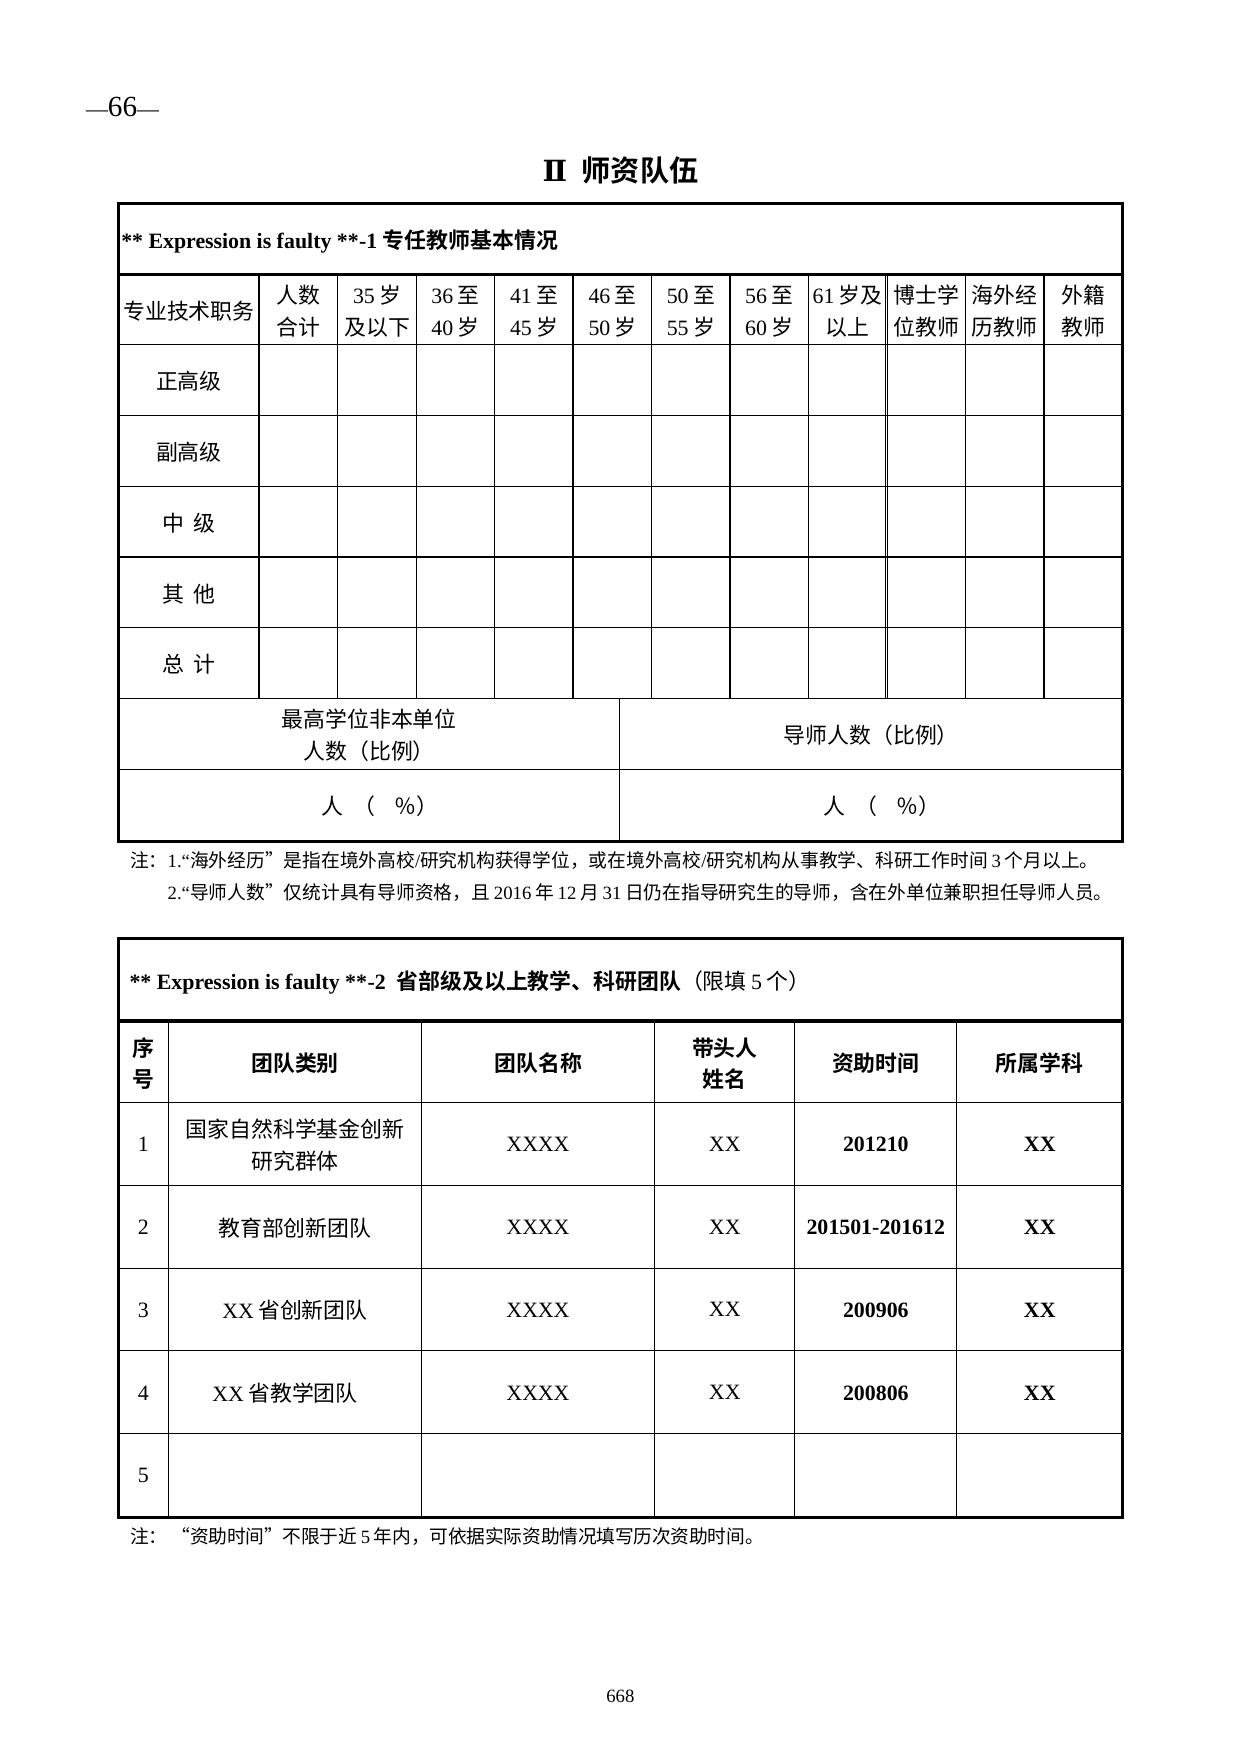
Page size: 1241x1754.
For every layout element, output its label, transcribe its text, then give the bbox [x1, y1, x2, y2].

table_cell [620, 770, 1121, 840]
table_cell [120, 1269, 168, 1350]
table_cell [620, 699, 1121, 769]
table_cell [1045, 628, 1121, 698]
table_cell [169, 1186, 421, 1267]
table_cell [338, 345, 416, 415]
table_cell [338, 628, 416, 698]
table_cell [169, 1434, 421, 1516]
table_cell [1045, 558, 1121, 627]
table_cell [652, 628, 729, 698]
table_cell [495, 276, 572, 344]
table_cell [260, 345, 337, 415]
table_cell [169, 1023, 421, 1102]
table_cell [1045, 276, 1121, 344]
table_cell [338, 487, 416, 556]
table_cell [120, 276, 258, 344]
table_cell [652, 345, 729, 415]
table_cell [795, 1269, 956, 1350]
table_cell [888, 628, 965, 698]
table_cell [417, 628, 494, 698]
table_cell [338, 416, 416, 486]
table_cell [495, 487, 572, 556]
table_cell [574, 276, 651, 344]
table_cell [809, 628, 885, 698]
text 注：1.“海外经历”是指在境外高校/研究机构获得学位，或在境外高校/研究机构从事教学、科研工作时间3个月以上。 [130, 843, 1110, 874]
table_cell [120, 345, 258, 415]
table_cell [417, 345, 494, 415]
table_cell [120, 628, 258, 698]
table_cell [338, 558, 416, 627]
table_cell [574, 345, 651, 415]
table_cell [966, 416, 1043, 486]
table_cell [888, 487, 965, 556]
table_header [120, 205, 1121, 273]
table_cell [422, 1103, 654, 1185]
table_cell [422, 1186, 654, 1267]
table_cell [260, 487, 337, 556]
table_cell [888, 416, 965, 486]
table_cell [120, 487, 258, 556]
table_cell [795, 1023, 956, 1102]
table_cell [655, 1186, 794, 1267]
text 注： “资助时间”不限于近5年内，可依据实际资助情况填写历次资助时间。 [130, 1519, 1110, 1550]
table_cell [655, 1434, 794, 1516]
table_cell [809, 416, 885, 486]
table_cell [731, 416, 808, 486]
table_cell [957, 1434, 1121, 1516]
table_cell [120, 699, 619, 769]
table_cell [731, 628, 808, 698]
text Ⅱ 师资队伍 [130, 147, 1110, 190]
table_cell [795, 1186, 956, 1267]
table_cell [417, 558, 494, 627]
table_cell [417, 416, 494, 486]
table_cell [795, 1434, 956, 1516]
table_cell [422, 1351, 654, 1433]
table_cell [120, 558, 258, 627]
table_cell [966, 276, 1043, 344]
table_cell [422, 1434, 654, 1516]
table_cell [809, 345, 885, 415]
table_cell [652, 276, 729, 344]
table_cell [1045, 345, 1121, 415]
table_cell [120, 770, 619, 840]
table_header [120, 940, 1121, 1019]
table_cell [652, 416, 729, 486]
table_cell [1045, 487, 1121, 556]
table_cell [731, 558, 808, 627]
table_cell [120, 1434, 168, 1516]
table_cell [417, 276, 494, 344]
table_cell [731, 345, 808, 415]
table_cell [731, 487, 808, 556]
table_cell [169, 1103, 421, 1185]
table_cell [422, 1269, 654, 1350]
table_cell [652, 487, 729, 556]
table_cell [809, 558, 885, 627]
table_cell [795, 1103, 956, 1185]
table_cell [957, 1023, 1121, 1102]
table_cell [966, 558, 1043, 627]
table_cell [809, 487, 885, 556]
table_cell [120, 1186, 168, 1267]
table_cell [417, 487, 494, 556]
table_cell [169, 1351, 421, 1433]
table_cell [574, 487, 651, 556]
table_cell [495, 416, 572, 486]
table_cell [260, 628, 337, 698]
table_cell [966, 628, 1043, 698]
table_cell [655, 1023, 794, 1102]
text 2.“导师人数”仅统计具有导师资格，且2016年12月31日仍在指导研究生的导师，含在外单位兼职担任导师人员。 [167, 874, 1110, 905]
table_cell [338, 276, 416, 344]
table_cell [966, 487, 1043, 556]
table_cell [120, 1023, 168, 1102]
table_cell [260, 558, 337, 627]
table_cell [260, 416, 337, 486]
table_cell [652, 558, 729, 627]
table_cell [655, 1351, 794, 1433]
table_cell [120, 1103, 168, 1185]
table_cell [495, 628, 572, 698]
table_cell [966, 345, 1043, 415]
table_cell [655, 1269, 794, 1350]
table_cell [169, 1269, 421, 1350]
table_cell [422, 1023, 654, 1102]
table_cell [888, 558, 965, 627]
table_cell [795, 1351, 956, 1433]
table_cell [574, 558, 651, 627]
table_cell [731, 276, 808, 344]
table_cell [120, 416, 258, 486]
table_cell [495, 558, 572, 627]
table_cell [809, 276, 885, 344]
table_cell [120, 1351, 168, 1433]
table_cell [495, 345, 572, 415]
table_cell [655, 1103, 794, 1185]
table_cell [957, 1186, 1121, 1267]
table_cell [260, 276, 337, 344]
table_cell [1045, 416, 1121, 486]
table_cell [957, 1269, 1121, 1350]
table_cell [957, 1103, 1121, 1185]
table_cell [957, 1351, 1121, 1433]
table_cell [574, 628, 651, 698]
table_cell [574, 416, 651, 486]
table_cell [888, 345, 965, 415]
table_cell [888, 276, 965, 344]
